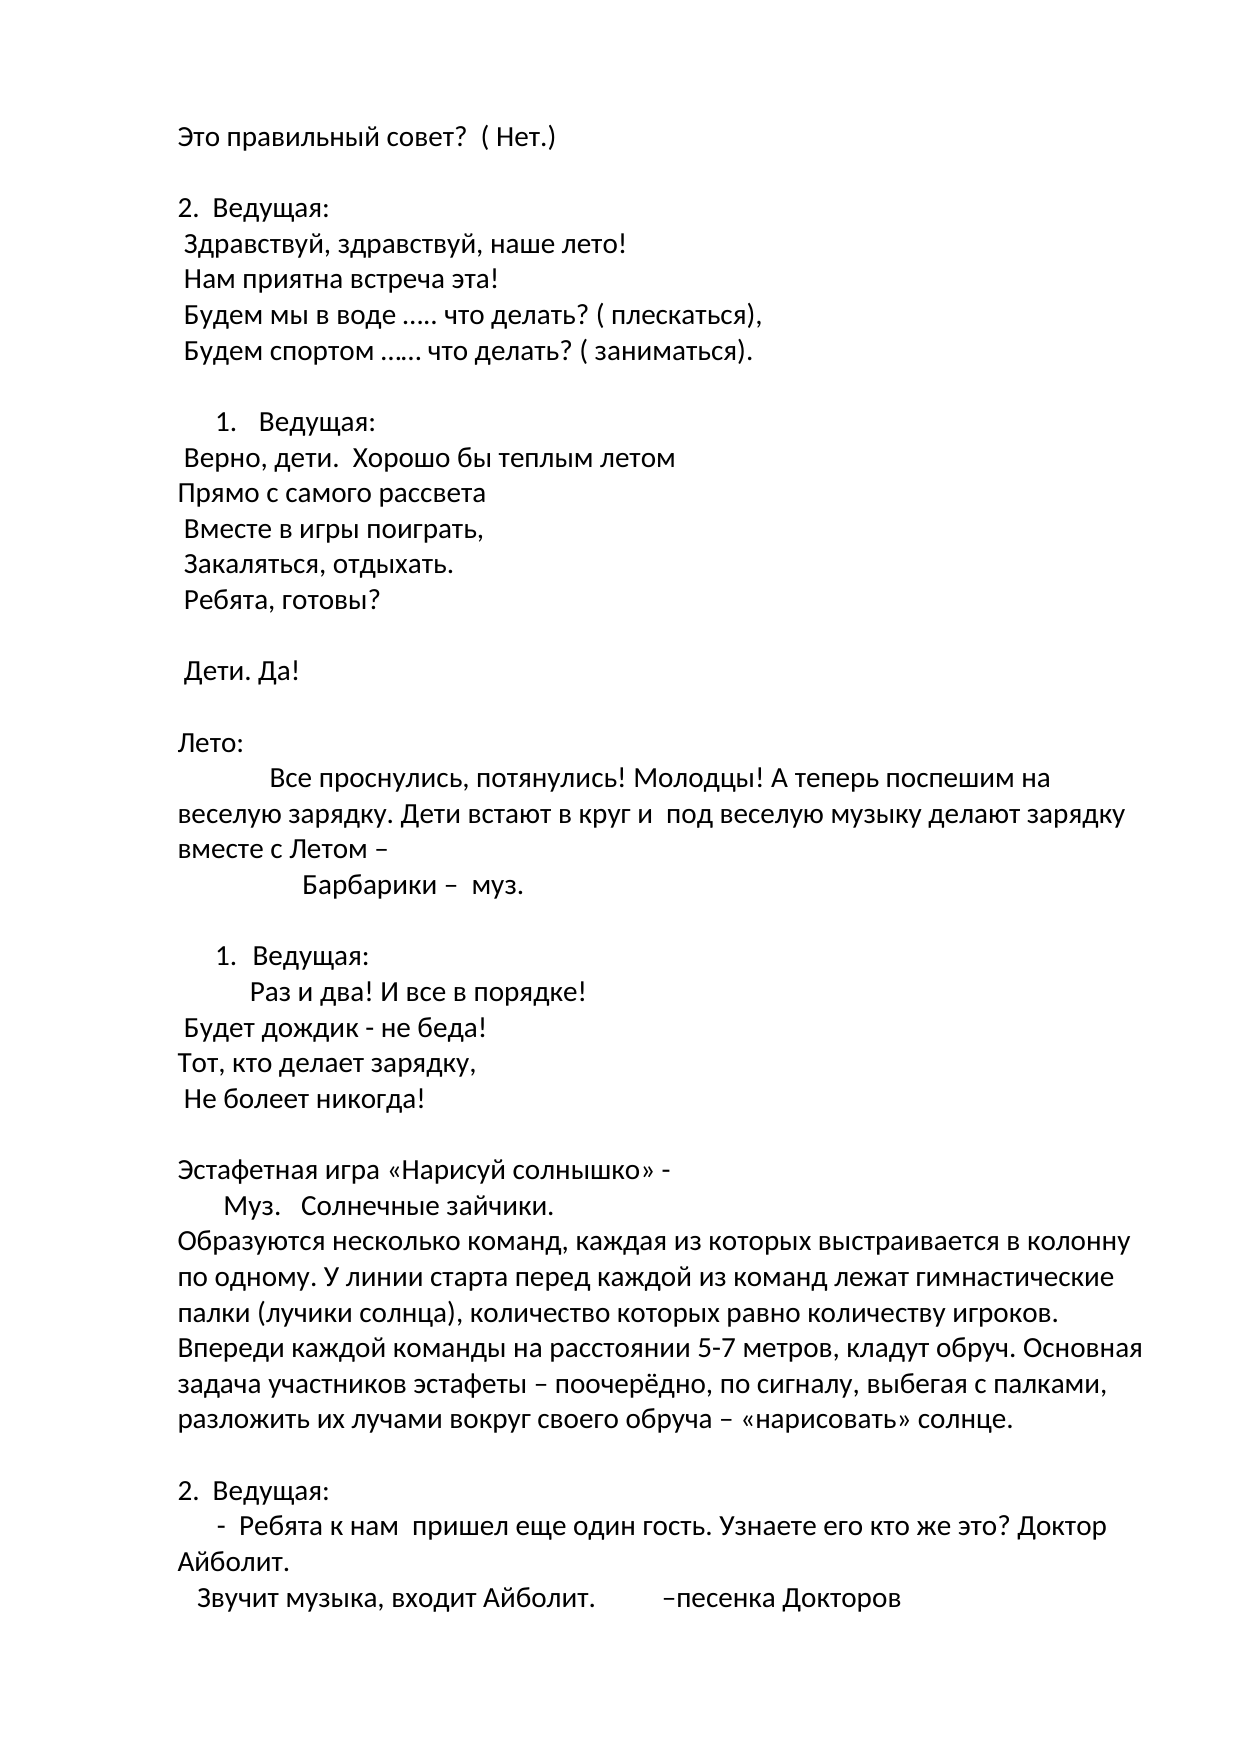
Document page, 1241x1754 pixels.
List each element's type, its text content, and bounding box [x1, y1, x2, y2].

text 2. Ведущая: [177, 1472, 1152, 1507]
text Звучит музыка, входит Айболит. –песенка Докторов [177, 1579, 1152, 1614]
text Образуются несколько команд, каждая из которых выстраивается в колонну по одному. У линии старта перед каждой из команд лежат гимнастические палки (лучики солнца), количество которых равно количеству игроков. Впереди каждой команды на расстоянии 5-7 метров, кладут обруч. Основная задача участников эстафеты – поочерёдно, по сигналу, выбегая с палками, разложить их лучами вокруг своего обруча – «нарисовать» солнце. [177, 1222, 1152, 1436]
text - Ребята к нам пришел еще один гость. Узнаете его кто же это? Доктор Айболит. [177, 1507, 1152, 1579]
text Эстафетная игра «Нарисуй солнышко» - [177, 1151, 1152, 1187]
text Закаляться, отдыхать. [177, 546, 1152, 581]
text Тот, кто делает зарядку, [177, 1044, 1152, 1080]
text Лето: [177, 724, 1152, 759]
text Дети. Да! [177, 652, 1152, 688]
text Ребята, готовы? [177, 581, 1152, 617]
text Барбарики – муз. [177, 866, 1152, 902]
list Ведущая: [215, 403, 1152, 439]
text Не болеет никогда! [177, 1080, 1152, 1116]
text Раз и два! И все в порядке! [177, 973, 1152, 1009]
list Ведущая: [215, 937, 1152, 973]
text 2. Ведущая: [177, 189, 1152, 225]
text Нам приятна встреча эта! [177, 261, 1152, 296]
text Прямо с самого рассвета [177, 474, 1152, 510]
text Муз. Солнечные зайчики. [177, 1187, 1152, 1222]
text Будем мы в воде ….. что делать? ( плескаться), [177, 296, 1152, 332]
text Будем спортом …… что делать? ( заниматься). [177, 332, 1152, 367]
text Все проснулись, потянулись! Молодцы! А теперь поспешим на веселую зарядку. Дети встают в круг и под веселую музыку делают зарядку вместе с Летом – [177, 759, 1152, 866]
text Вместе в игры поиграть, [177, 510, 1152, 546]
text Верно, дети. Хорошо бы теплым летом [177, 439, 1152, 474]
text Это правильный совет? ( Нет.) [177, 118, 1152, 154]
text Будет дождик - не беда! [177, 1009, 1152, 1044]
text Здравствуй, здравствуй, наше лето! [177, 225, 1152, 261]
